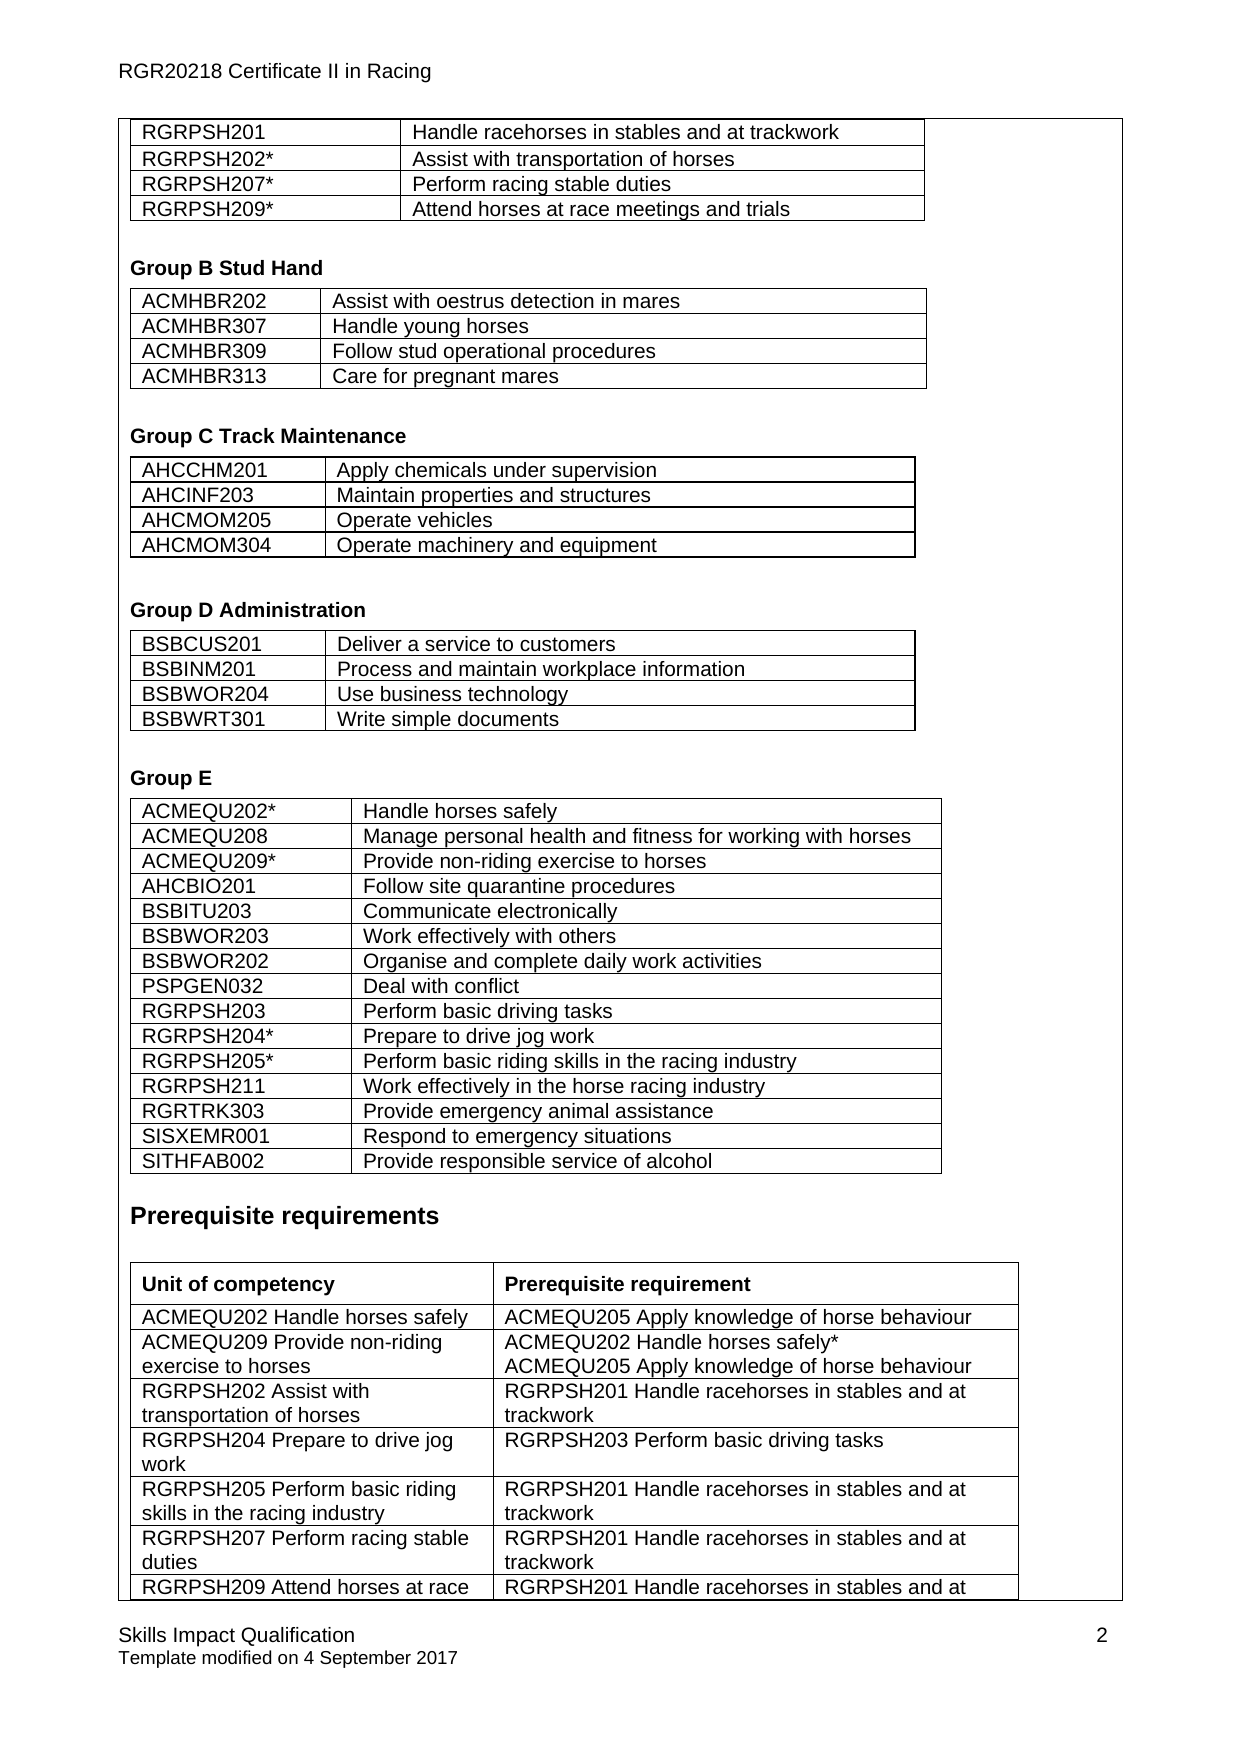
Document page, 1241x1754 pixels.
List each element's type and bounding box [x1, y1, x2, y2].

table_cell [119, 119, 1122, 1599]
